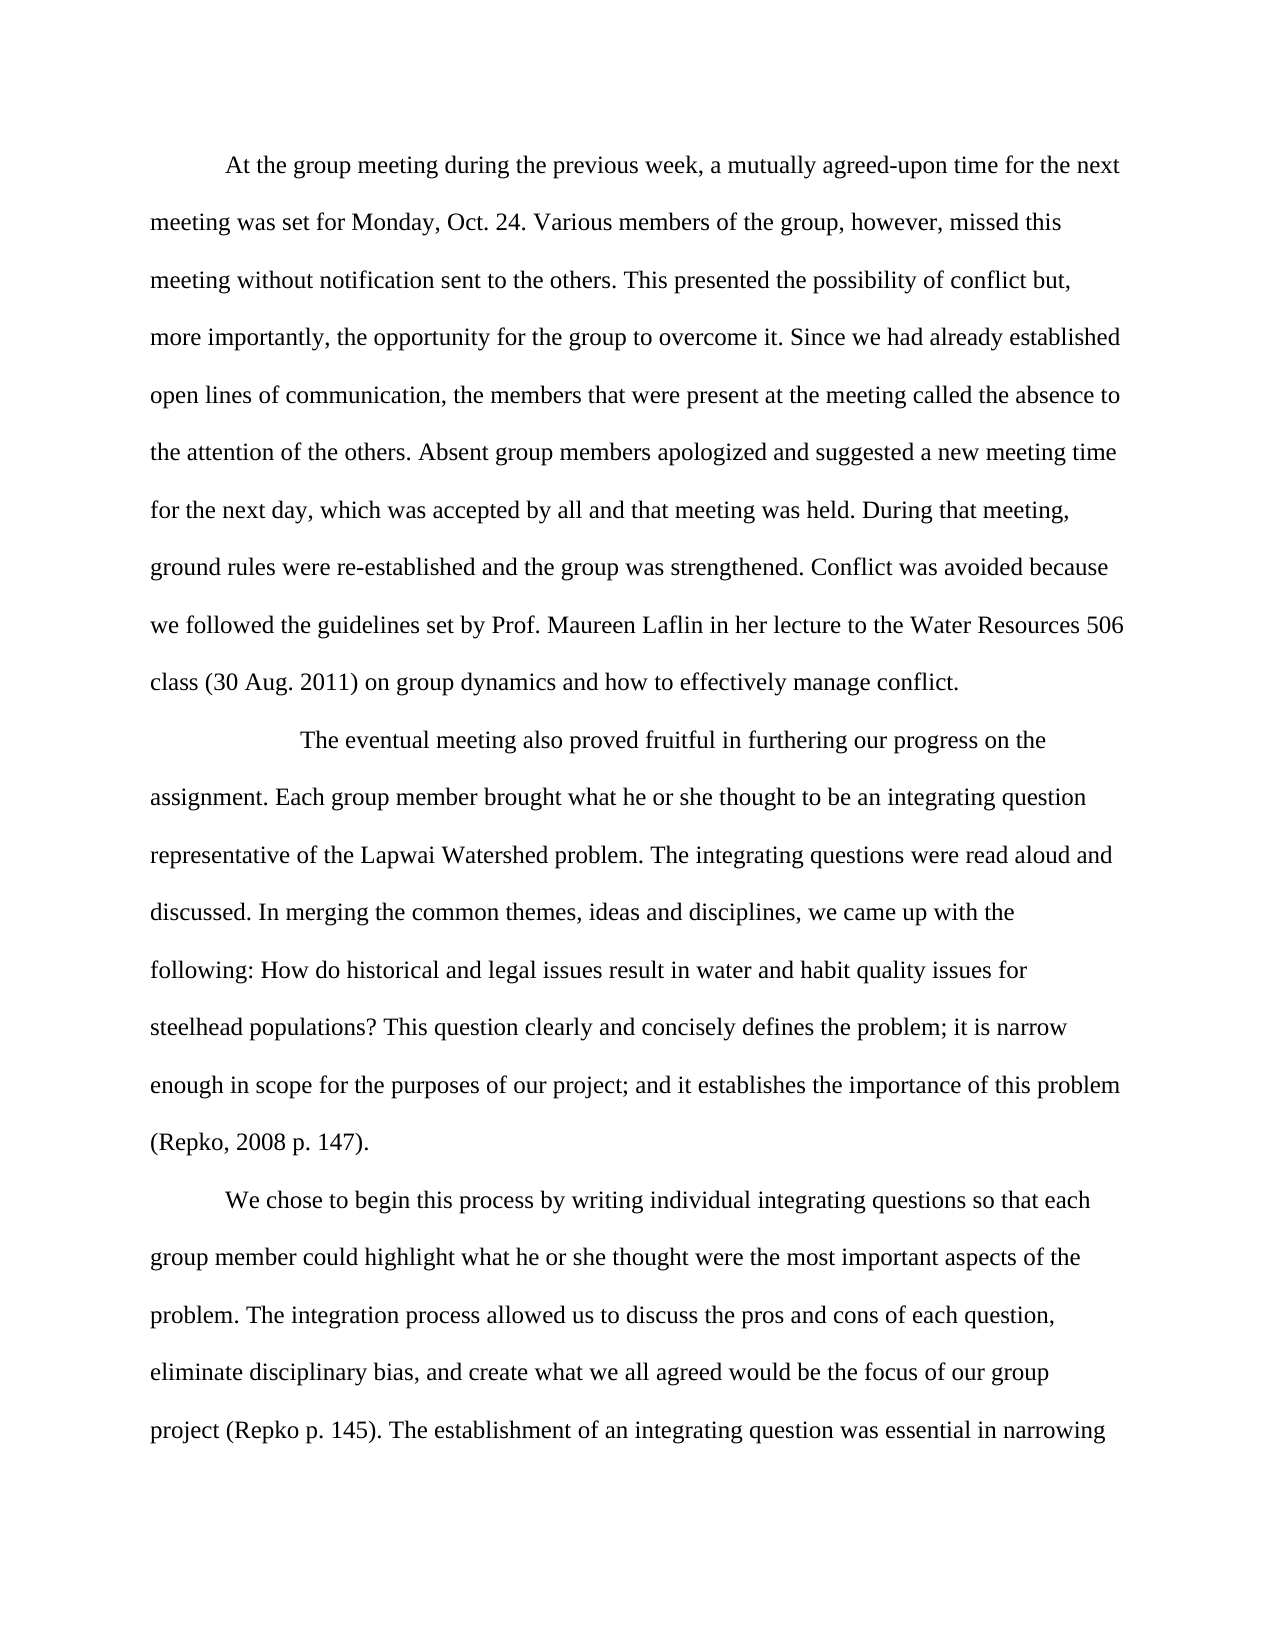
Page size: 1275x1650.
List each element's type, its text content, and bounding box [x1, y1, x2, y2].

text The eventual meeting also proved fruitful in furthering our progress on the assignment. Each group member brought what he or she thought to be an integrating question representative of the Lapwai Watershed problem. The integrating questions were read aloud and discussed. In merging the common themes, ideas and disciplines, we came up with the following: How do historical and legal issues result in water and habit quality issues for steelhead populations? This question clearly and concisely defines the problem; it is narrow enough in scope for the purposes of our project; and it establishes the importance of this problem (Repko, 2008 p. 147). [150, 725, 1125, 1156]
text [150, 1185, 1125, 1444]
text At the group meeting during the previous week, a mutually agreed-upon time for the next meeting was set for Monday, Oct. 24. Various members of the group, however, missed this meeting without notification sent to the others. This presented the possibility of conflict but, more importantly, the opportunity for the group to overcome it. Since we had already established open lines of communication, the members that were present at the meeting called the absence to the attention of the others. Absent group members apologized and suggested a new meeting time for the next day, which was accepted by all and that meeting was held. During that meeting, ground rules were re-established and the group was strengthened. Conflict was avoided because we followed the guidelines set by Prof. Maureen Laflin in her lecture to the Water Resources 506 class (30 Aug. 2011) on group dynamics and how to effectively manage conflict. [150, 150, 1125, 696]
